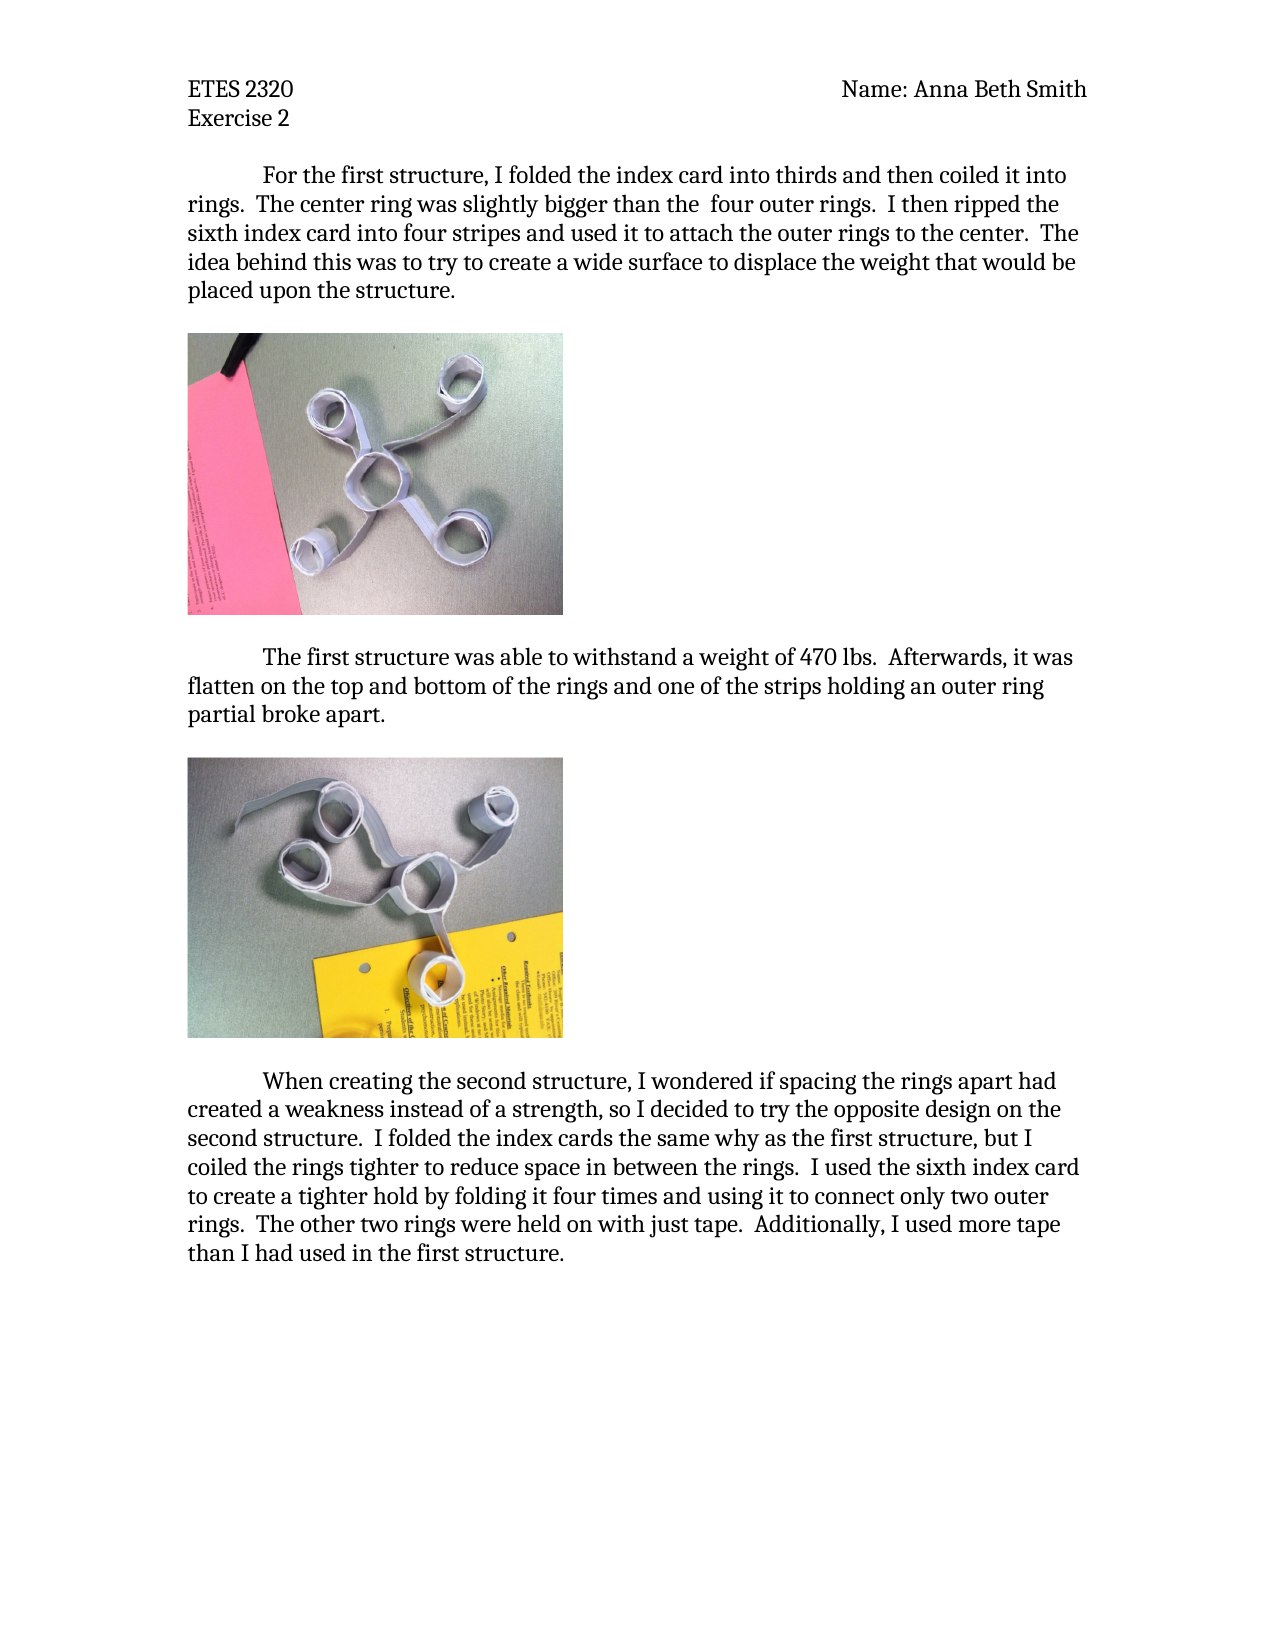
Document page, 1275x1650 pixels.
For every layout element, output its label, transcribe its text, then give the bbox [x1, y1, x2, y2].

picture [187, 333, 563, 615]
picture [188, 758, 563, 1038]
text For the first structure, I folded the index card into thirds and then coiled it into rings. The center ring was slightly bigger than the four outer rings. I then ripped the sixth index card into four stripes and used it to attach the outer rings to the center. The idea behind this was to try to create a wide surface to displace the weight that would be placed upon the structure. [187, 161, 1087, 305]
text The first structure was able to withstand a weight of 470 lbs. Afterwards, it was flatten on the top and bottom of the rings and one of the strips holding an outer ring partial broke apart. [187, 643, 1087, 729]
text When creating the second structure, I wondered if spacing the rings apart had created a weakness instead of a strength, so I decided to try the opposite design on the second structure. I folded the index cards the same why as the first structure, but I coiled the rings tighter to reduce space in between the rings. I used the sixth index card to create a tighter hold by folding it four times and using it to connect only two outer rings. The other two rings were held on with just tape. Additionally, I used more tape than I had used in the first structure. [187, 1067, 1087, 1268]
